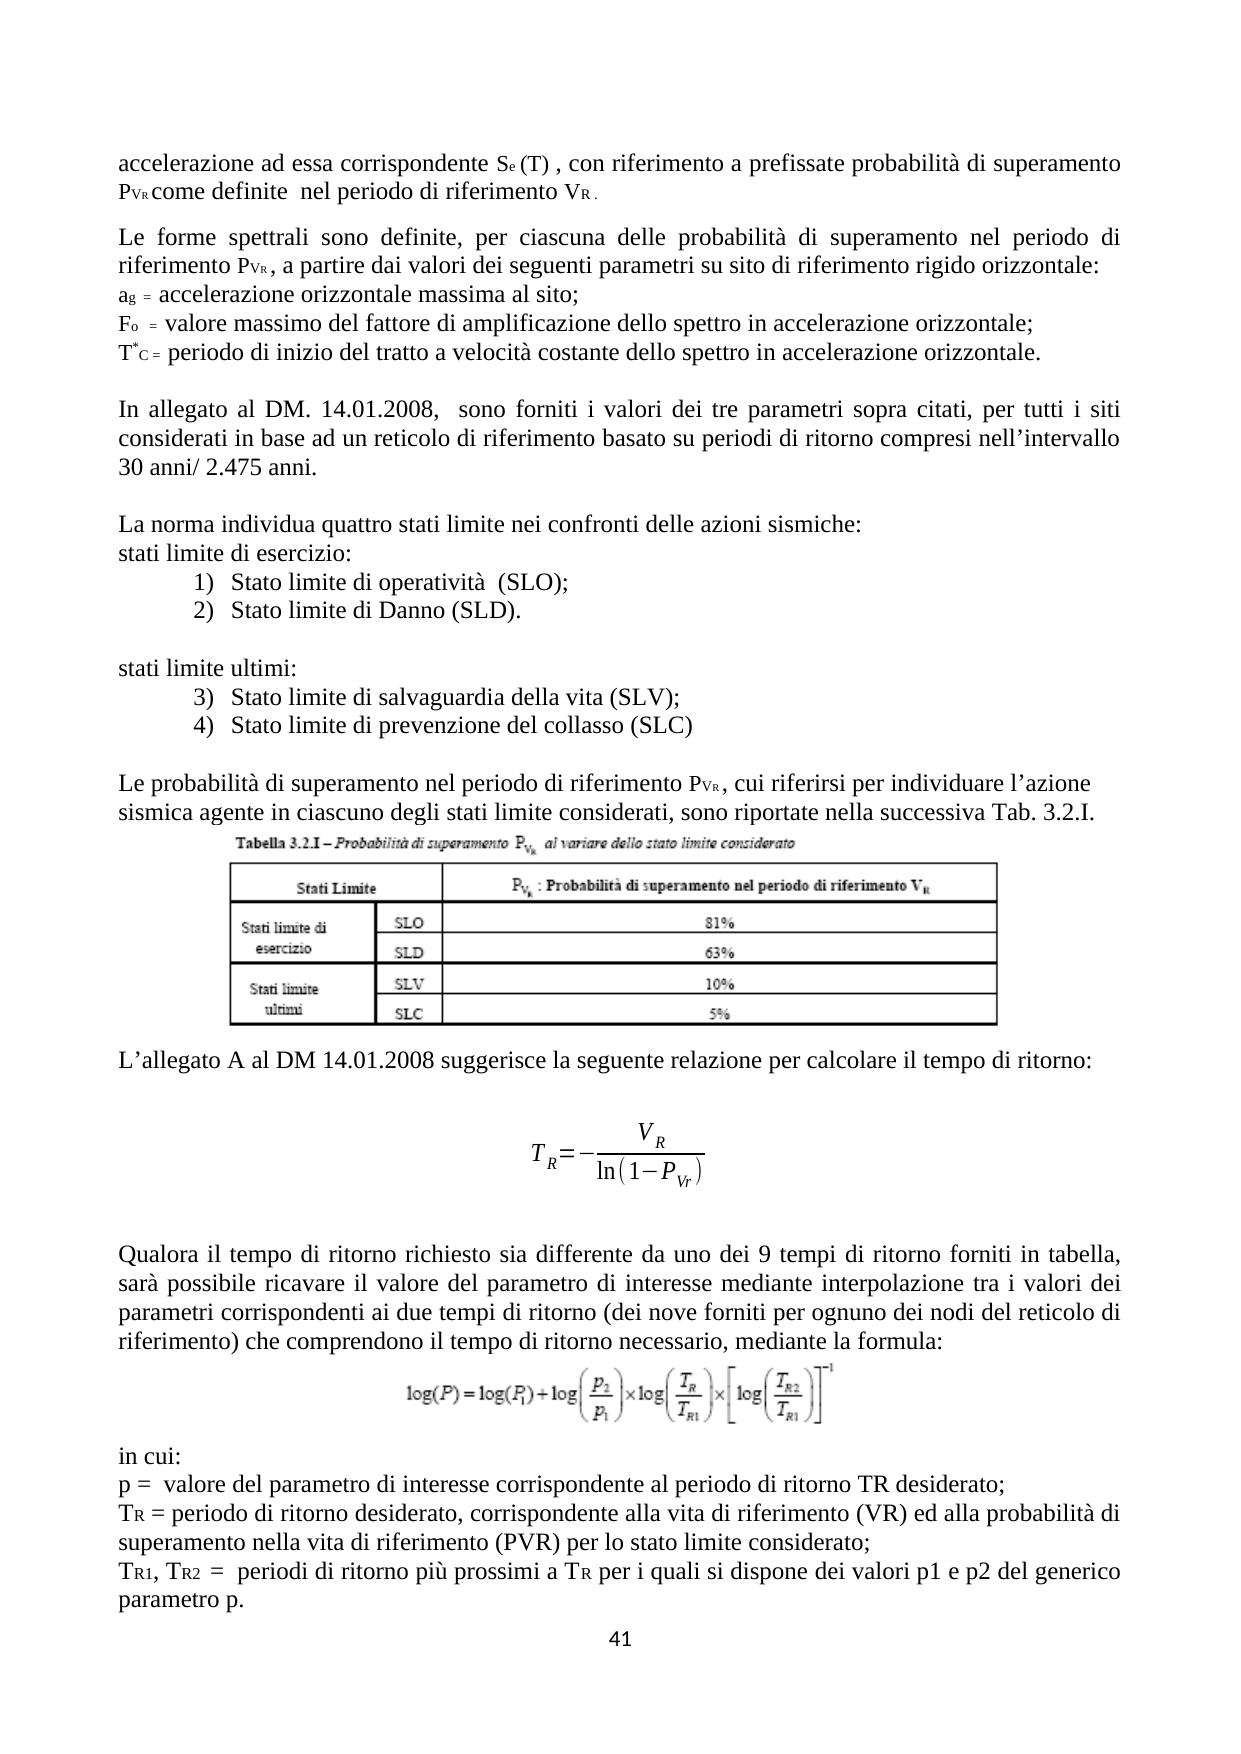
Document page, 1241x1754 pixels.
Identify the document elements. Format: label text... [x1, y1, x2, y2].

list Stato limite di prevenzione del collasso (SLC) [193, 711, 1122, 739]
text In allegato al DM. 14.01.2008, sono forniti i valori dei tre parametri sopra citati, per tutti i siti considerati in base ad un reticolo di riferimento basato su periodi di ritorno compresi nell’intervallo 30 anni/ 2.475 anni. [118, 394, 1122, 481]
text La norma individua quattro stati limite nei confronti delle azioni sismiche: [118, 509, 1122, 538]
text L’allegato A al DM 14.01.2008 suggerisce la seguente relazione per calcolare il tempo di ritorno: [118, 1046, 1122, 1074]
text stati limite ultimi: [118, 653, 1122, 682]
text T*C = periodo di inizio del tratto a velocità costante dello spettro in accelerazione orizzontale. [118, 337, 1122, 366]
text p = valore del parametro di interesse corrispondente al periodo di ritorno TR desiderato; [118, 1469, 1122, 1498]
list Stato limite di salvaguardia della vita (SLV); [193, 682, 1122, 711]
text Le probabilità di superamento nel periodo di riferimento PVR , cui riferirsi per individuare l’azione [118, 768, 1122, 797]
text ag = accelerazione orizzontale massima al sito; [118, 279, 1122, 308]
text Le forme spettrali sono definite, per ciascuna delle probabilità di superamento nel periodo di riferimento PVR , a partire dai valori dei seguenti parametri su sito di riferimento rigido orizzontale: [118, 222, 1122, 279]
text TR1, TR2 = periodi di ritorno più prossimi a TR per i quali si dispone dei valori p1 e p2 del generico parametro p. [118, 1556, 1122, 1613]
text stati limite di esercizio: [118, 538, 1122, 567]
text TR = periodo di ritorno desiderato, corrispondente alla vita di riferimento (VR) ed alla probabilità di superamento nella vita di riferimento (PVR) per lo stato limite considerato; [118, 1498, 1122, 1556]
text in cui: [118, 1441, 1122, 1469]
text Fo = valore massimo del fattore di amplificazione dello spettro in accelerazione orizzontale; [118, 308, 1122, 337]
list Stato limite di Danno (SLD). [193, 596, 1122, 624]
text Qualora il tempo di ritorno richiesto sia differente da uno dei 9 tempi di ritorno forniti in tabella, sarà possibile ricavare il valore del parametro di interesse mediante interpolazione tra i valori dei parametri corrispondenti ai due tempi di ritorno (dei nove forniti per ognuno dei nodi del reticolo di riferimento) che comprendono il tempo di ritorno necessario, mediante la formula: [118, 1239, 1122, 1354]
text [118, 148, 1122, 205]
text sismica agente in ciascuno degli stati limite considerati, sono riportate nella successiva Tab. 3.2.I. [118, 797, 1122, 826]
list Stato limite di operatività (SLO); [193, 567, 1122, 596]
